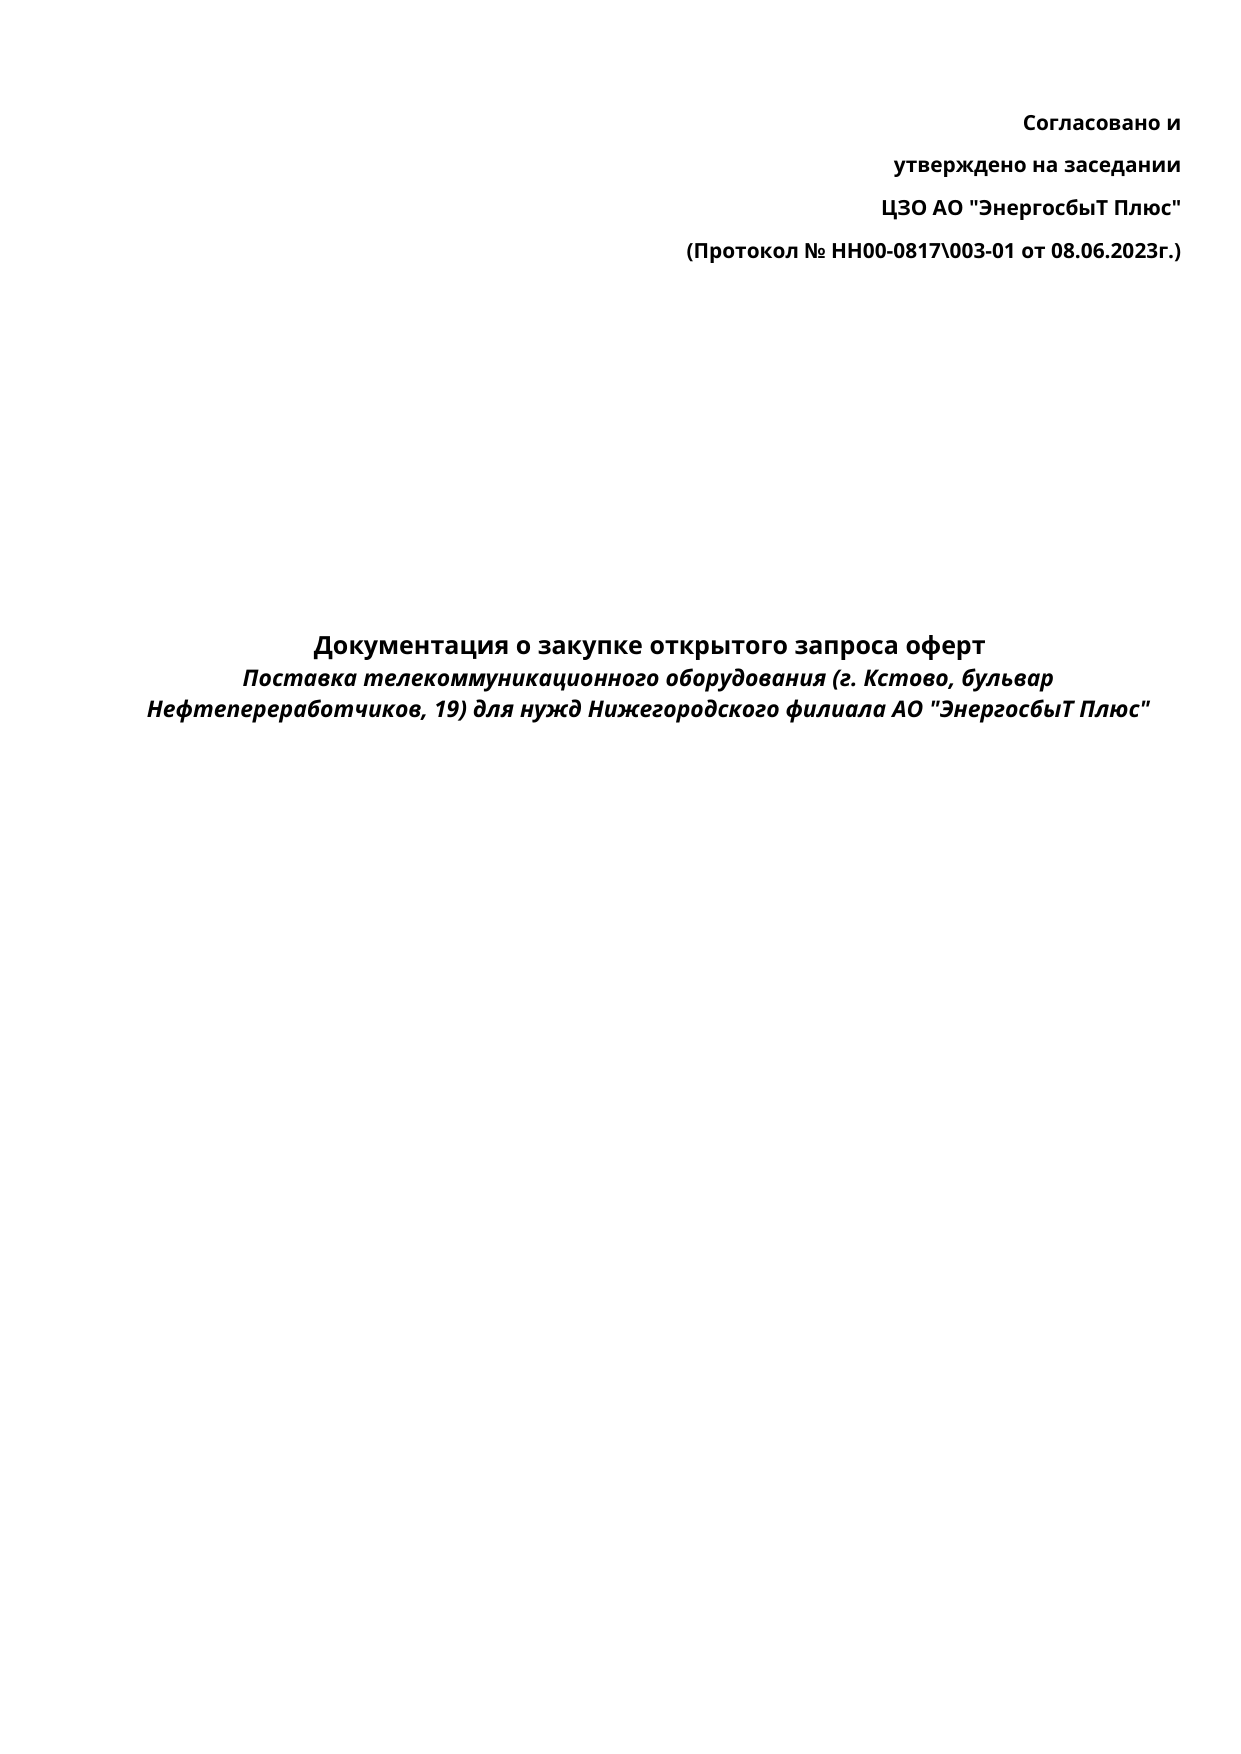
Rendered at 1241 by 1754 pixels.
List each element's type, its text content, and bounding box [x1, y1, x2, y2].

text Документация о закупке открытого запроса оферт [118, 627, 1181, 662]
text Поставка телекоммуникационного оборудования (г. Кстово, бульвар Нефтепереработчиков, 19) для нужд Нижегородского филиала АО "ЭнергосбыТ Плюс" [118, 662, 1181, 724]
text утверждено на заседании [474, 151, 1181, 179]
text ЦЗО АО "ЭнергосбыТ Плюс" [474, 193, 1181, 222]
text Согласовано и [474, 108, 1181, 136]
text (Протокол № НН00-0817\003-01 от 08.06.2023г.) [474, 236, 1181, 264]
